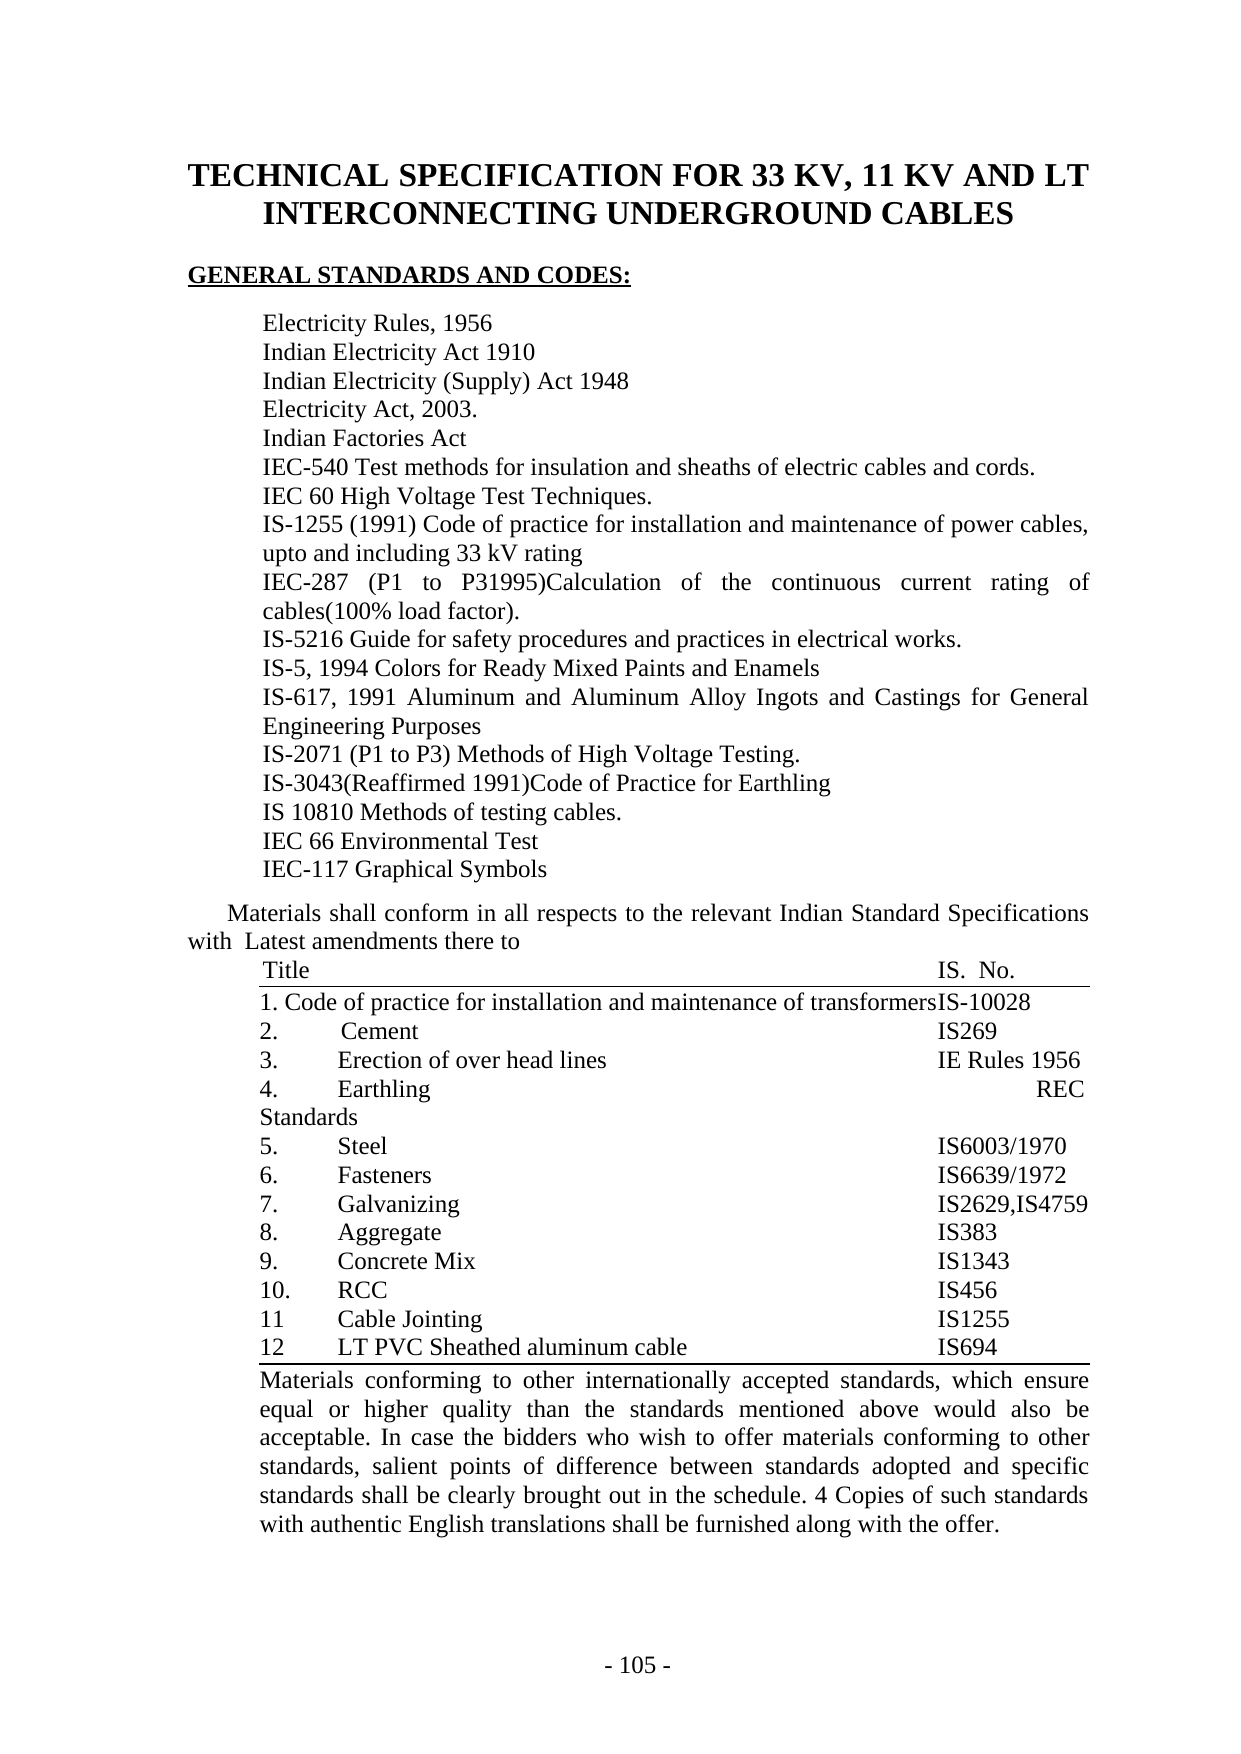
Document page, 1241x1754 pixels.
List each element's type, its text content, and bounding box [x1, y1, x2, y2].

text IS 10810 Methods of testing cables. [187, 797, 1090, 826]
text IEC 66 Environmental Test [187, 826, 1090, 854]
text Materials conforming to other internationally accepted standards, which ensure equal or higher quality than the standards mentioned above would also be acceptable. In case the bidders who wish to offer materials conforming to other standards, salient points of difference between standards adopted and specific standards shall be clearly brought out in the schedule. 4 Copies of such standards with authentic English translations shall be furnished along with the offer. [259, 1365, 1090, 1537]
text Indian Electricity Act 1910 [187, 337, 1090, 366]
text Title IS. No. [259, 955, 1090, 986]
text 2. Cement IS269 [259, 1016, 1090, 1045]
text 9. Concrete Mix IS1343 [259, 1246, 1090, 1275]
text IS-1255 (1991) Code of practice for installation and maintenance of power cables, upto and including 33 kV rating [262, 509, 1090, 567]
text 12 LT PVC Sheathed aluminum cable IS694 [259, 1332, 1090, 1363]
text 11 Cable Jointing IS1255 [259, 1304, 1090, 1332]
text IS-5216 Guide for safety procedures and practices in electrical works. [187, 624, 1090, 653]
text GENERAL STANDARDS AND CODES: [187, 260, 1090, 289]
text 8. Aggregate IS383 [259, 1217, 1090, 1246]
text IS-617, 1991 Aluminum and Aluminum Alloy Ingots and Castings for General Engineering Purposes [262, 682, 1090, 739]
text IEC-117 Graphical Symbols [187, 854, 1090, 883]
text 4. Earthling REC Standards [259, 1074, 1090, 1131]
text Electricity Act, 2003. [187, 394, 1090, 423]
text IEC-287 (P1 to P31995)Calculation of the continuous current rating of cables(100% load factor). [262, 567, 1090, 624]
text 6. Fasteners IS6639/1972 [259, 1160, 1090, 1189]
text 1. Code of practice for installation and maintenance of transformers IS-10028 [259, 987, 1090, 1016]
text Indian Electricity (Supply) Act 1948 [187, 366, 1090, 394]
text 3. Erection of over head lines IE Rules 1956 [259, 1045, 1090, 1074]
text IS-2071 (P1 to P3) Methods of High Voltage Testing. [187, 739, 1090, 768]
text IS-5, 1994 Colors for Ready Mixed Paints and Enamels [187, 653, 1090, 682]
text Materials shall conform in all respects to the relevant Indian Standard Specifications with Latest amendments there to [187, 898, 1090, 955]
text 10. RCC IS456 [259, 1275, 1090, 1304]
text 7. Galvanizing IS2629,IS4759 [259, 1189, 1090, 1217]
text Electricity Rules, 1956 [187, 308, 1090, 337]
text IEC-540 Test methods for insulation and sheaths of electric cables and cords. [187, 452, 1090, 481]
text 5. Steel IS6003/1970 [259, 1131, 1090, 1160]
subtitle TECHNICAL SPECIFICATION FOR 33 KV, 11 KV AND LT INTERCONNECTING UNDERGROUND CABLES [187, 155, 1090, 232]
text Indian Factories Act [187, 423, 1090, 452]
text IEC 60 High Voltage Test Techniques. [187, 481, 1090, 509]
text IS-3043(Reaffirmed 1991)Code of Practice for Earthling [187, 768, 1090, 797]
